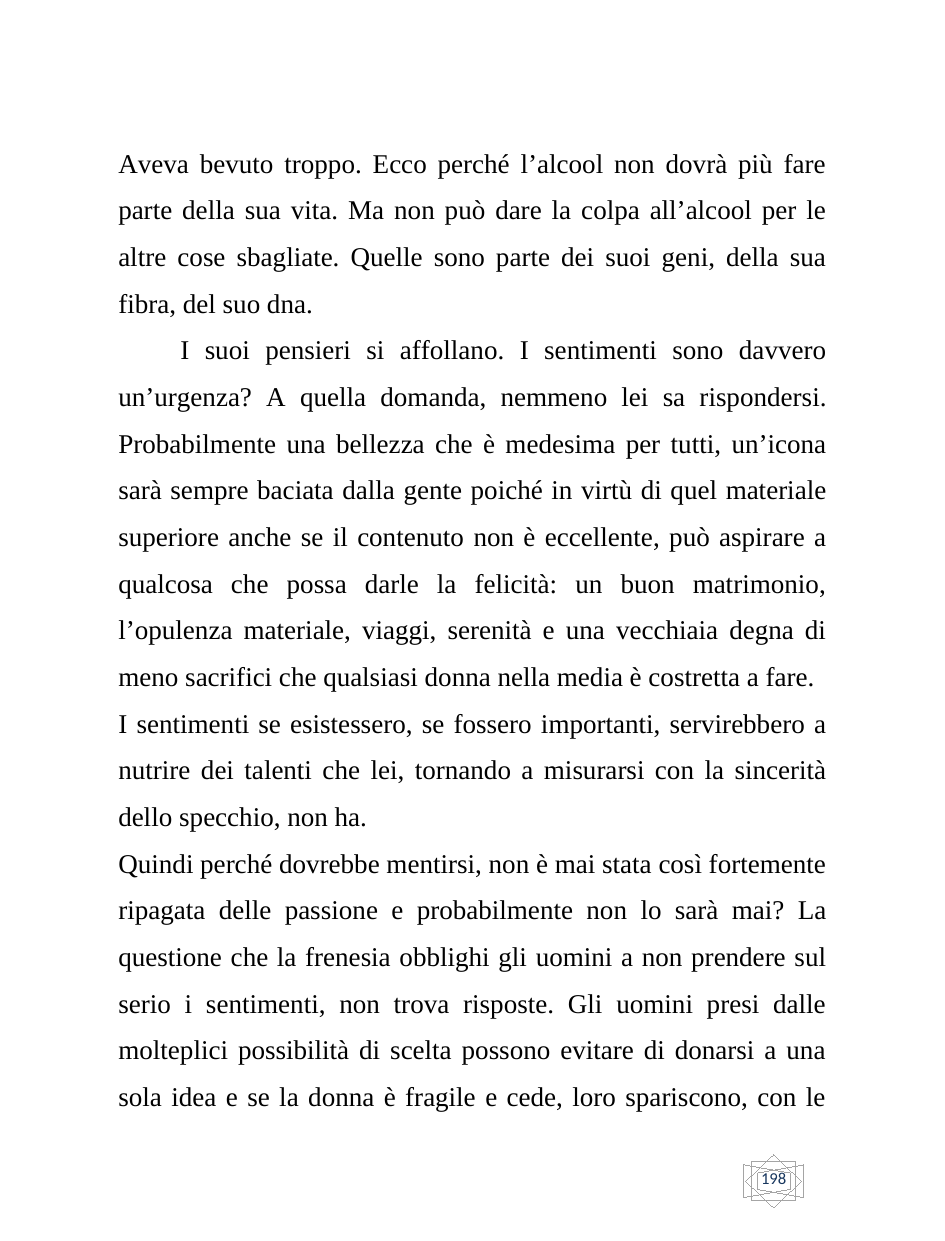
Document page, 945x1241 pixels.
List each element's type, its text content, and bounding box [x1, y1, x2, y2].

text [118, 848, 827, 1112]
text I sentimenti se esistessero, se fossero importanti, servirebbero a nutrire dei talenti che lei, tornando a misurarsi con la sincerità dello specchio, non ha. [118, 708, 827, 832]
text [118, 148, 827, 319]
text I suoi pensieri si affollano. I sentimenti sono davvero un’urgenza? A quella domanda, nemmeno lei sa rispondersi. Probabilmente una bellezza che è medesima per tutti, un’icona sarà sempre baciata dalla gente poiché in virtù di quel materiale superiore anche se il contenuto non è eccellente, può aspirare a qualcosa che possa darle la felicità: un buon matrimonio, l’opulenza materiale, viaggi, serenità e una vecchiaia degna di meno sacrifici che qualsiasi donna nella media è costretta a fare. [118, 334, 827, 692]
